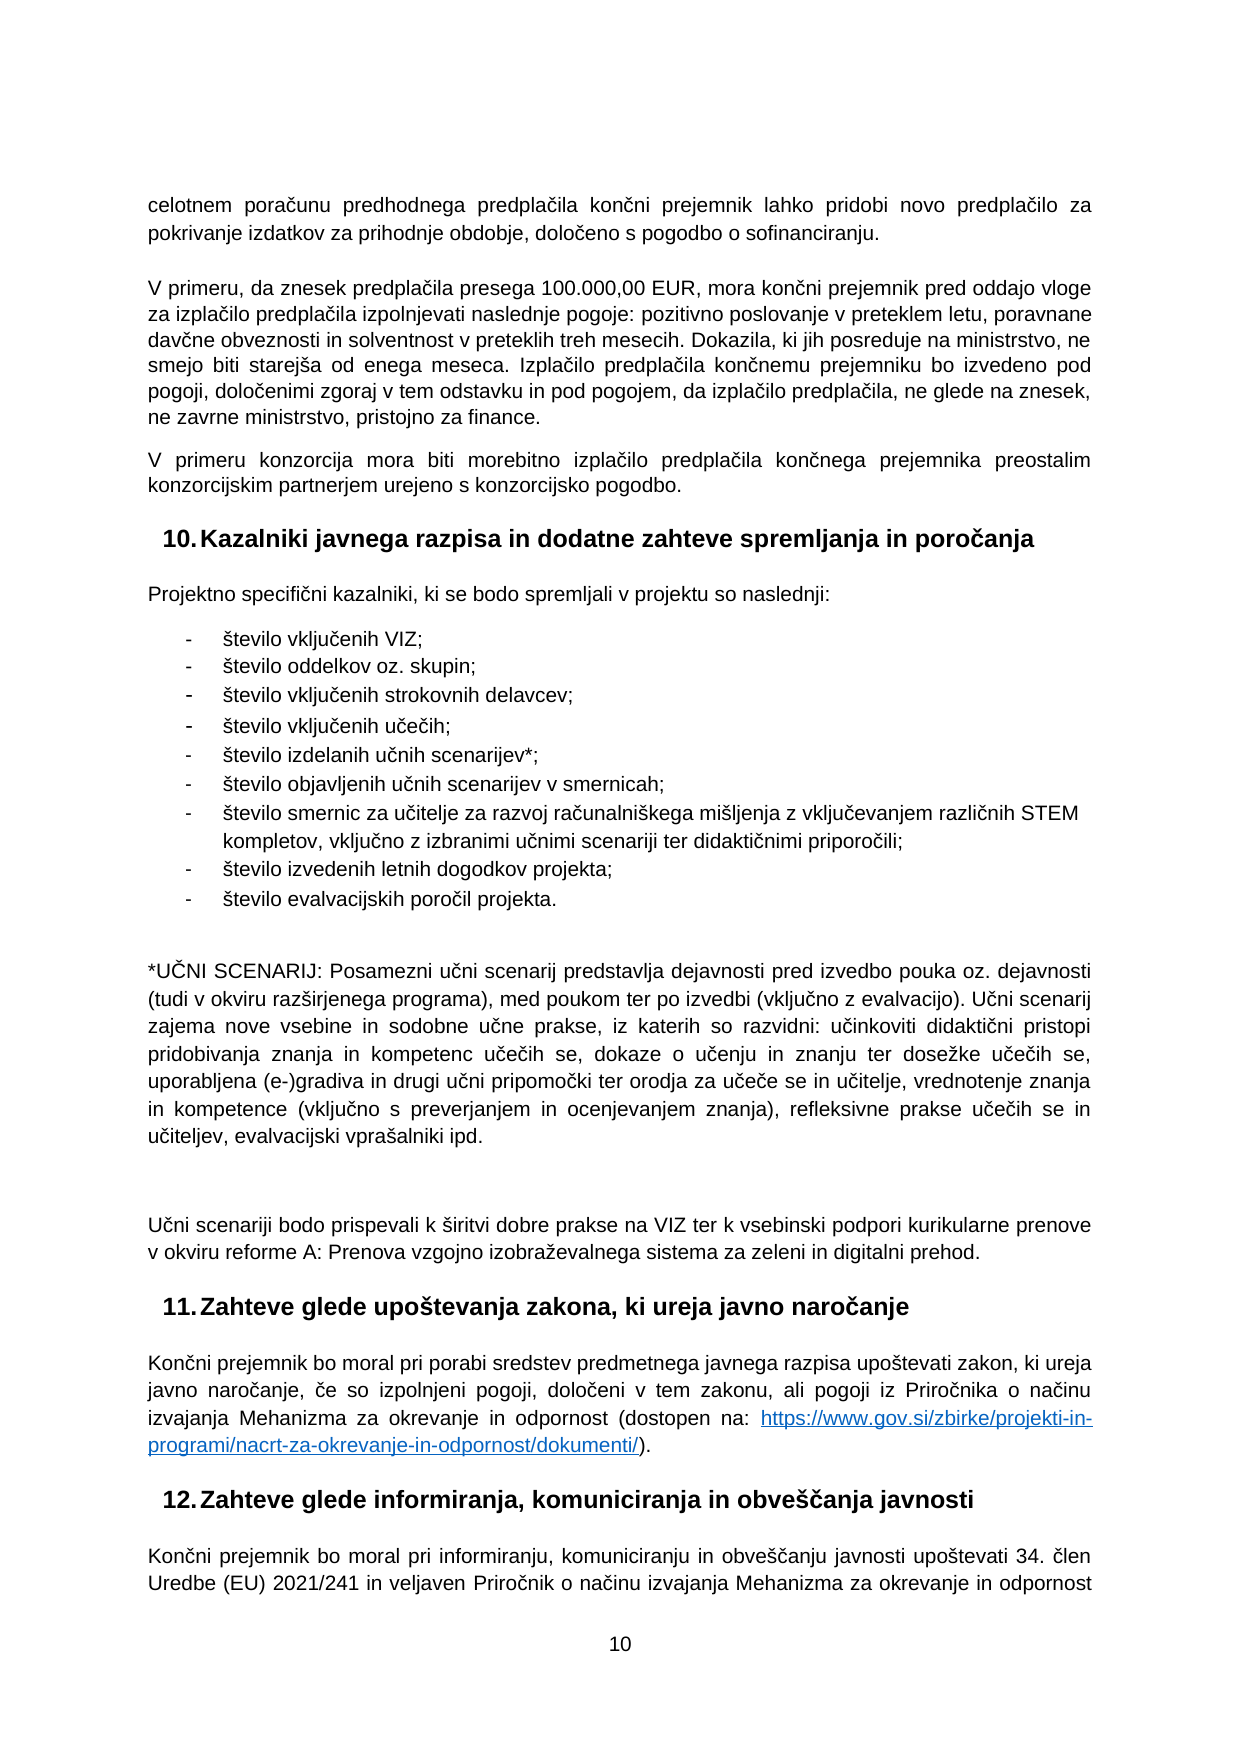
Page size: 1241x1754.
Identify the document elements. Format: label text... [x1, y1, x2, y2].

list število vključenih VIZ; [185, 626, 1093, 650]
list število izvedenih letnih dogodkov projekta; [185, 857, 1093, 882]
text Učni scenariji bodo prispevali k širitvi dobre prakse na VIZ ter k vsebinski podpori kurikularne prenove v okviru reforme A: Prenova vzgojno izobraževalnega sistema za zeleni in digitalni prehod. [148, 1212, 1093, 1264]
text V primeru, da znesek predplačila presega 100.000,00 EUR, mora končni prejemnik pred oddajo vloge za izplačilo predplačila izpolnjevati naslednje pogoje: pozitivno poslovanje v preteklem letu, poravnane davčne obveznosti in solventnost v preteklih treh mesecih. Dokazila, ki jih posreduje na ministrstvo, ne smejo biti starejša od enega meseca. Izplačilo predplačila končnemu prejemniku bo izvedeno pod pogoji, določenimi zgoraj v tem odstavku in pod pogojem, da izplačilo predplačila, ne glede na znesek, ne zavrne ministrstvo, pristojno za finance. [148, 276, 1093, 429]
subtitle Kazalniki javnega razpisa in dodatne zahteve spremljanja in poročanja [162, 524, 1093, 553]
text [148, 1543, 1093, 1595]
list število izdelanih učnih scenarijev*; [185, 742, 1093, 767]
list število vključenih učečih; [185, 712, 1093, 738]
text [148, 193, 1093, 245]
list število evalvacijskih poročil projekta. [185, 886, 1093, 911]
list število objavljenih učnih scenarijev v smernicah; [185, 771, 1093, 796]
subtitle Zahteve glede upoštevanja zakona, ki ureja javno naročanje [162, 1292, 1093, 1321]
list število smernic za učitelje za razvoj računalniškega mišljenja z vključevanjem različnih STEM kompletov, vključno z izbranimi učnimi scenariji ter didaktičnimi priporočili; [185, 800, 1093, 853]
list število oddelkov oz. skupin; [185, 654, 1093, 678]
text V primeru konzorcija mora biti morebitno izplačilo predplačila končnega prejemnika preostalim konzorcijskim partnerjem urejeno s konzorcijsko pogodbo. [148, 447, 1093, 497]
text Končni prejemnik bo moral pri porabi sredstev predmetnega javnega razpisa upoštevati zakon, ki ureja javno naročanje, če so izpolnjeni pogoji, določeni v tem zakonu, ali pogoji iz Priročnika o načinu izvajanja Mehanizma za okrevanje in odpornost (dostopen na: https://www.gov.si/zbirke/projekti-in-programi/nacrt-za-okrevanje-in-odpornost/dokumenti/). [148, 1350, 1093, 1457]
text *UČNI SCENARIJ: Posamezni učni scenarij predstavlja dejavnosti pred izvedbo pouka oz. dejavnosti (tudi v okviru razširjenega programa), med poukom ter po izvedbi (vključno z evalvacijo). Učni scenarij zajema nove vsebine in sodobne učne prakse, iz katerih so razvidni: učinkoviti didaktični pristopi pridobivanja znanja in kompetenc učečih se, dokaze o učenju in znanju ter dosežke učečih se, uporabljena (e-)gradiva in drugi učni pripomočki ter orodja za učeče se in učitelje, vrednotenje znanja in kompetence (vključno s preverjanjem in ocenjevanjem znanja), refleksivne prakse učečih se in učiteljev, evalvacijski vprašalniki ipd. [148, 959, 1093, 1148]
list število vključenih strokovnih delavcev; [185, 681, 1093, 708]
subtitle Zahteve glede informiranja, komuniciranja in obveščanja javnosti [162, 1485, 1093, 1514]
text Projektno specifični kazalniki, ki se bodo spremljali v projektu so naslednji: [148, 582, 1093, 606]
